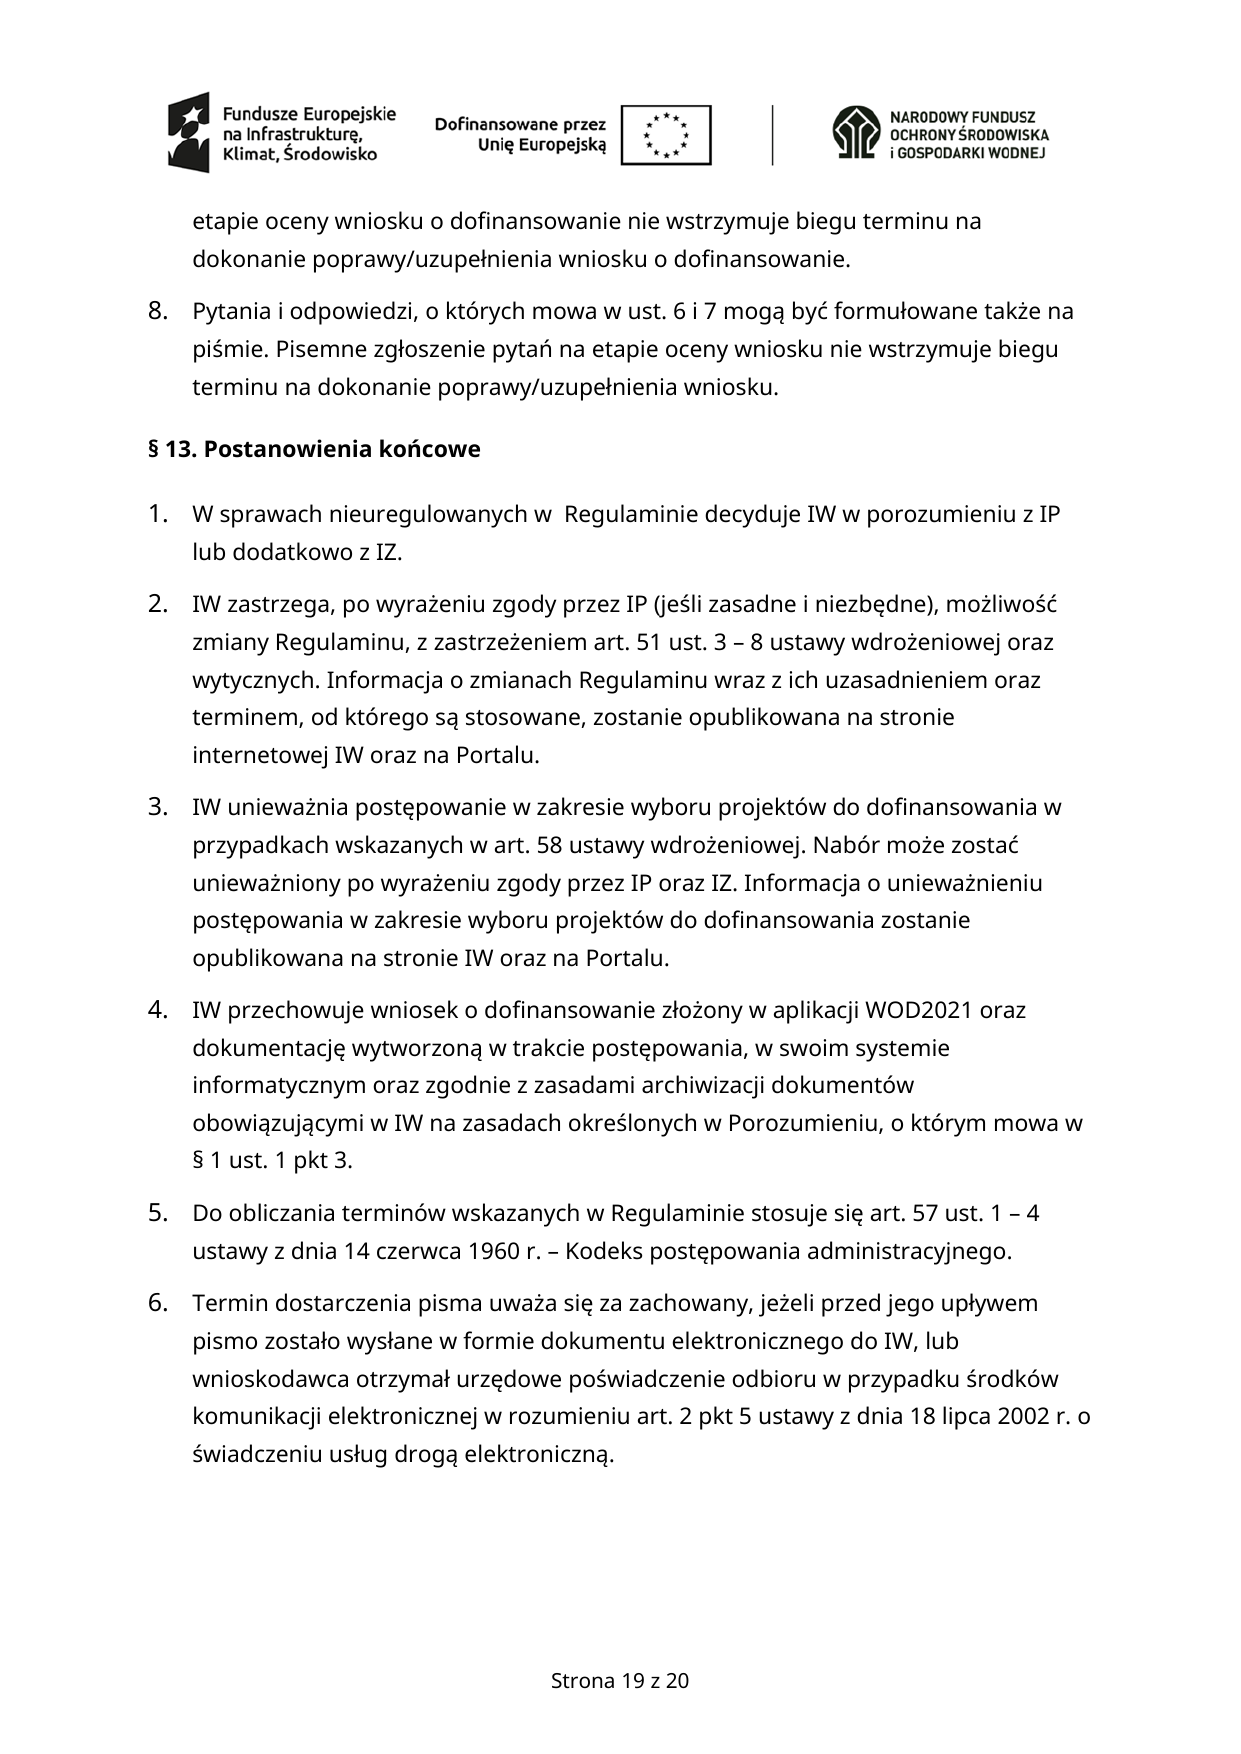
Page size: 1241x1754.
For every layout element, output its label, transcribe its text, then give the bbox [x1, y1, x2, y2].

picture [148, 71, 1093, 193]
list IW zastrzega, po wyrażeniu zgody przez IP (jeśli zasadne i niezbędne), możliwość zmiany Regulaminu, z zastrzeżeniem art. 51 ust. 3 – 8 ustawy wdrożeniowej oraz wytycznych. Informacja o zmianach Regulaminu wraz z ich uzasadnieniem oraz terminem, od którego są stosowane, zostanie opublikowana na stronie internetowej IW oraz na Portalu. [148, 586, 1092, 770]
list IW unieważnia postępowanie w zakresie wyboru projektów do dofinansowania w przypadkach wskazanych w art. 58 ustawy wdrożeniowej. Nabór może zostać unieważniony po wyrażeniu zgody przez IP oraz IZ. Informacja o unieważnieniu postępowania w zakresie wyboru projektów do dofinansowania zostanie opublikowana na stronie IW oraz na Portalu. [148, 789, 1092, 973]
list Termin dostarczenia pisma uważa się za zachowany, jeżeli przed jego upływem pismo zostało wysłane w formie dokumentu elektronicznego do IW, lub wnioskodawca otrzymał urzędowe poświadczenie odbioru w przypadku środków komunikacji elektronicznej w rozumieniu art. 2 pkt 5 ustawy z dnia 18 lipca 2002 r. o świadczeniu usług drogą elektroniczną. [148, 1285, 1092, 1469]
list Do obliczania terminów wskazanych w Regulaminie stosuje się art. 57 ust. 1 – 4 ustawy z dnia 14 czerwca 1960 r. – Kodeks postępowania administracyjnego. [148, 1194, 1092, 1266]
list Pytania i odpowiedzi, o których mowa w ust. 6 i 7 mogą być formułowane także na piśmie. Pisemne zgłoszenie pytań na etapie oceny wniosku nie wstrzymuje biegu terminu na dokonanie poprawy/uzupełnienia wniosku. [148, 293, 1092, 402]
subtitle § 13. Postanowienia końcowe [148, 433, 1092, 464]
list IW przechowuje wniosek o dofinansowanie złożony w aplikacji WOD2021 oraz dokumentację wytworzoną w trakcie postępowania, w swoim systemie informatycznym oraz zgodnie z zasadami archiwizacji dokumentów obowiązującymi w IW na zasadach określonych w Porozumieniu, o którym mowa w § 1 ust. 1 pkt 3. [148, 992, 1092, 1176]
list W sprawach nieuregulowanych w Regulaminie decyduje IW w porozumieniu z IP lub dodatkowo z IZ. [148, 496, 1092, 567]
